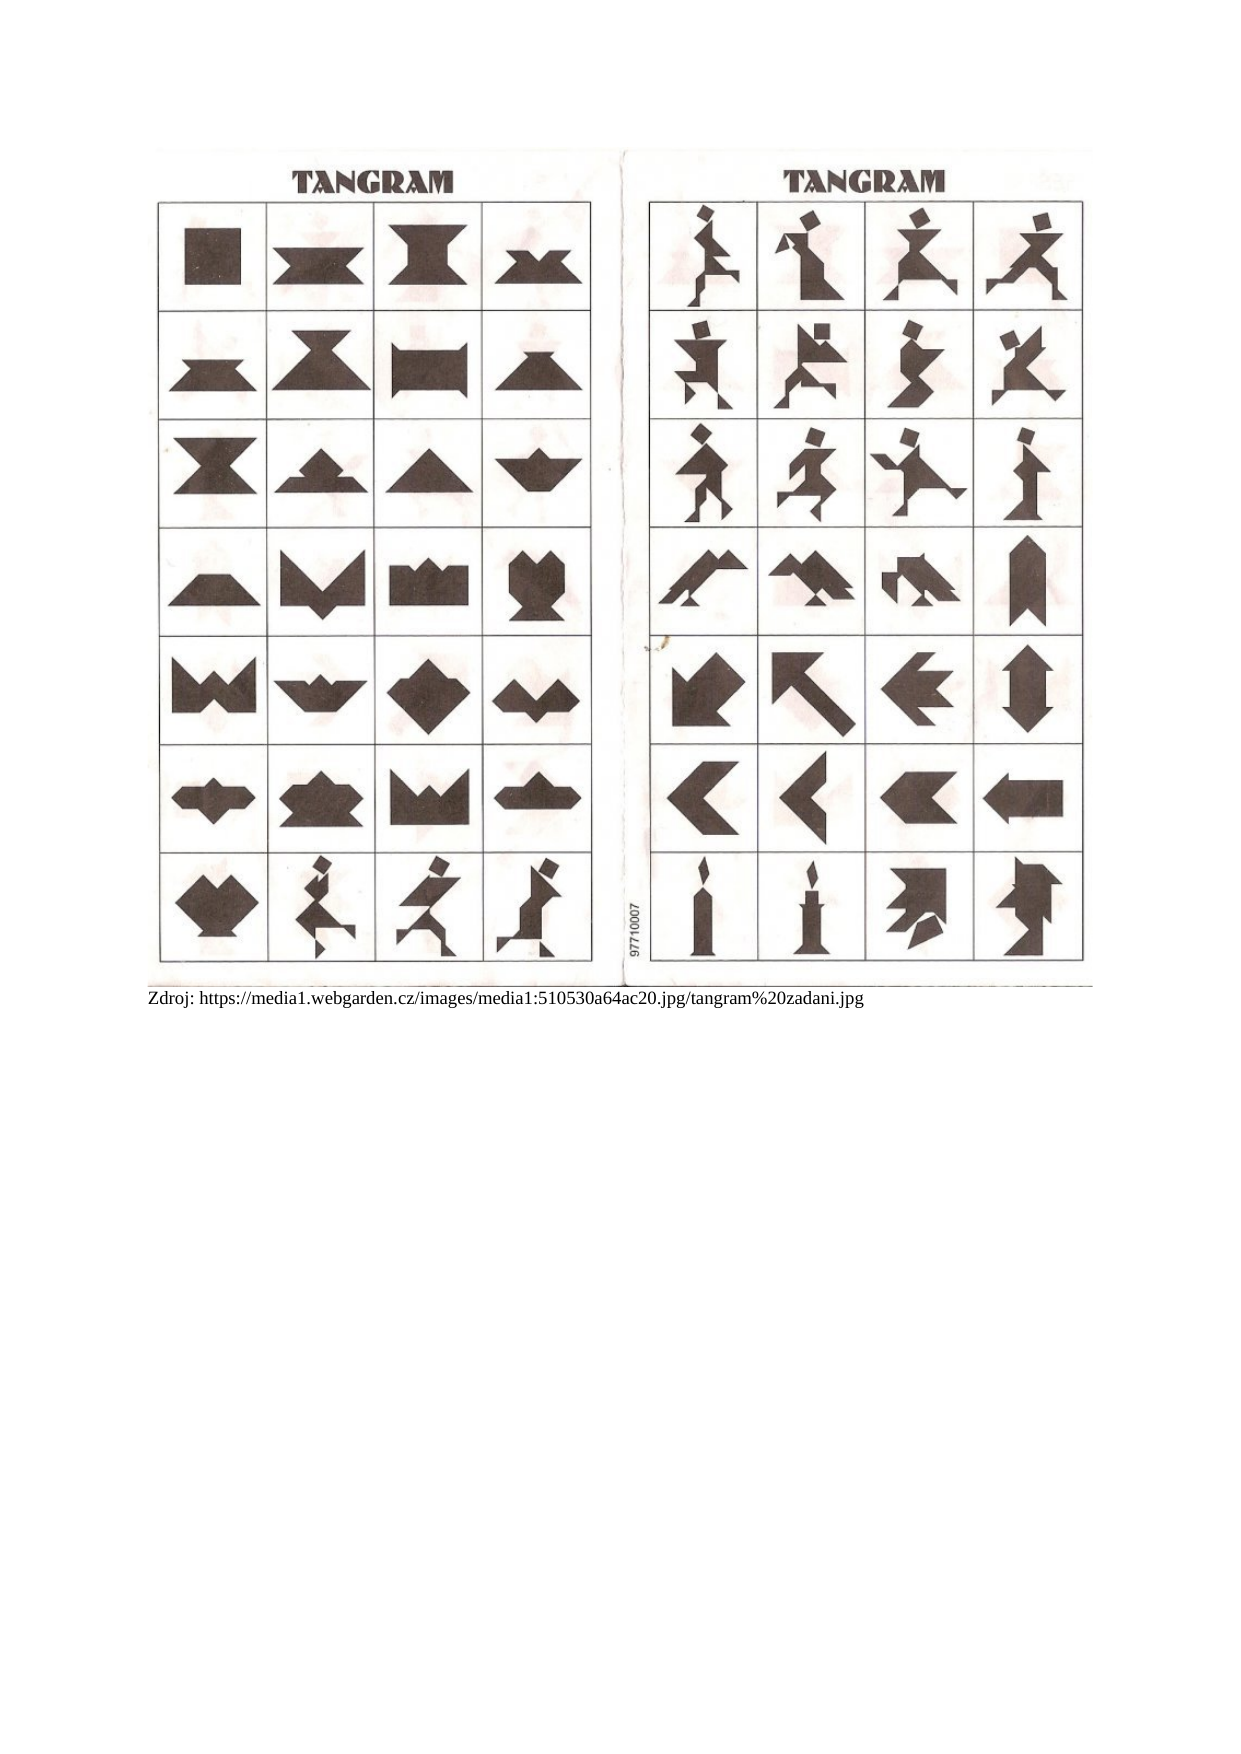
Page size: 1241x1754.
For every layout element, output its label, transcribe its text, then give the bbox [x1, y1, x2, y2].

picture [147, 147, 1093, 987]
text Zdroj: https://media1.webgarden.cz/images/media1:510530a64ac20.jpg/tangram%20zadani.jpg [148, 987, 1093, 1008]
